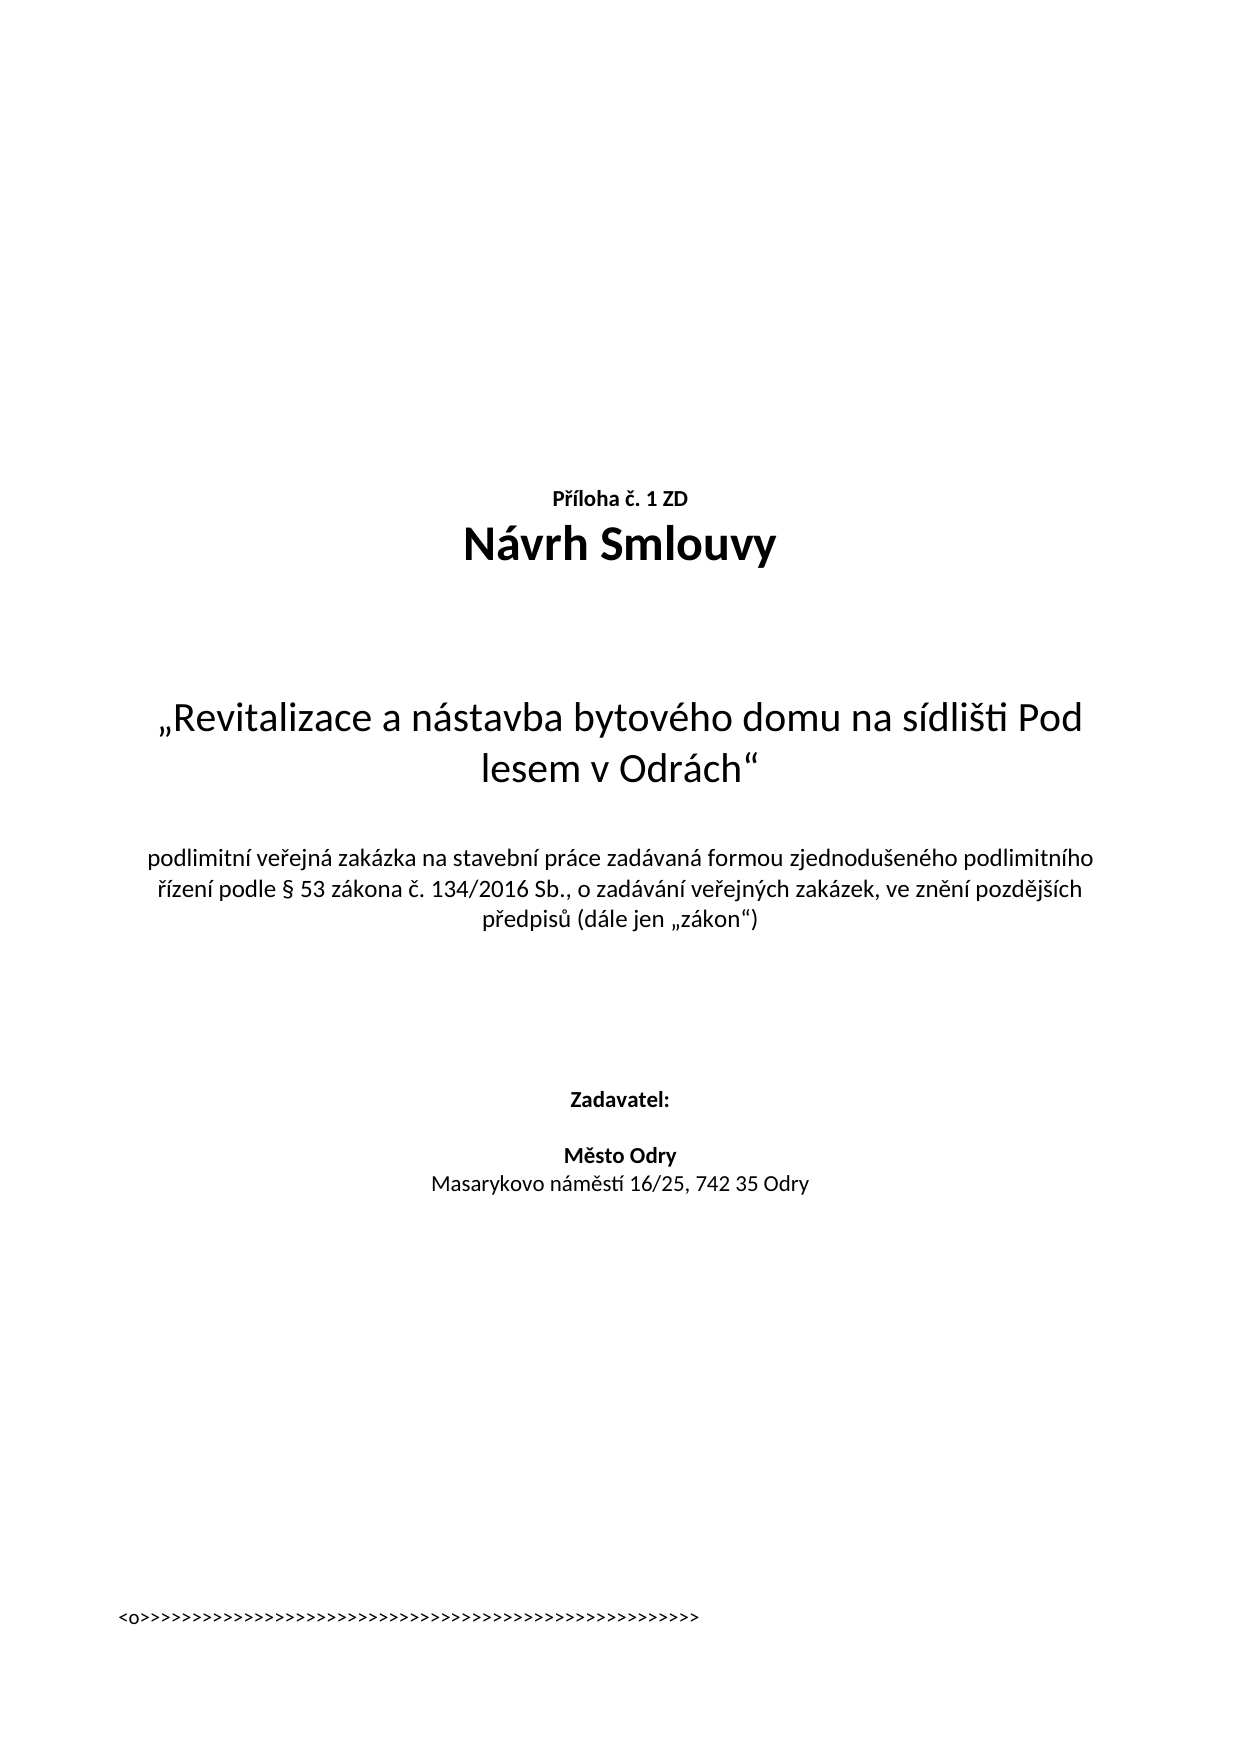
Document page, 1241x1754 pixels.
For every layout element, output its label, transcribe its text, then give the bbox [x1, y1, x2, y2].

text „Revitalizace a nástavba bytového domu na sídlišti Pod lesem v Odrách“ [118, 691, 1122, 793]
text Masarykovo náměstí 16/25, 742 35 Odry [118, 1169, 1122, 1197]
text Zadavatel: [118, 1085, 1122, 1113]
text Příloha č. 1 ZD [118, 484, 1122, 512]
text Město Odry [118, 1141, 1122, 1169]
text podlimitní veřejná zakázka na stavební práce zadávaná formou zjednodušeného podlimitního řízení podle § 53 zákona č. 134/2016 Sb., o zadávání veřejných zakázek, ve znění pozdějších předpisů (dále jen „zákon“) [118, 842, 1122, 934]
text Návrh Smlouvy [118, 512, 1122, 573]
